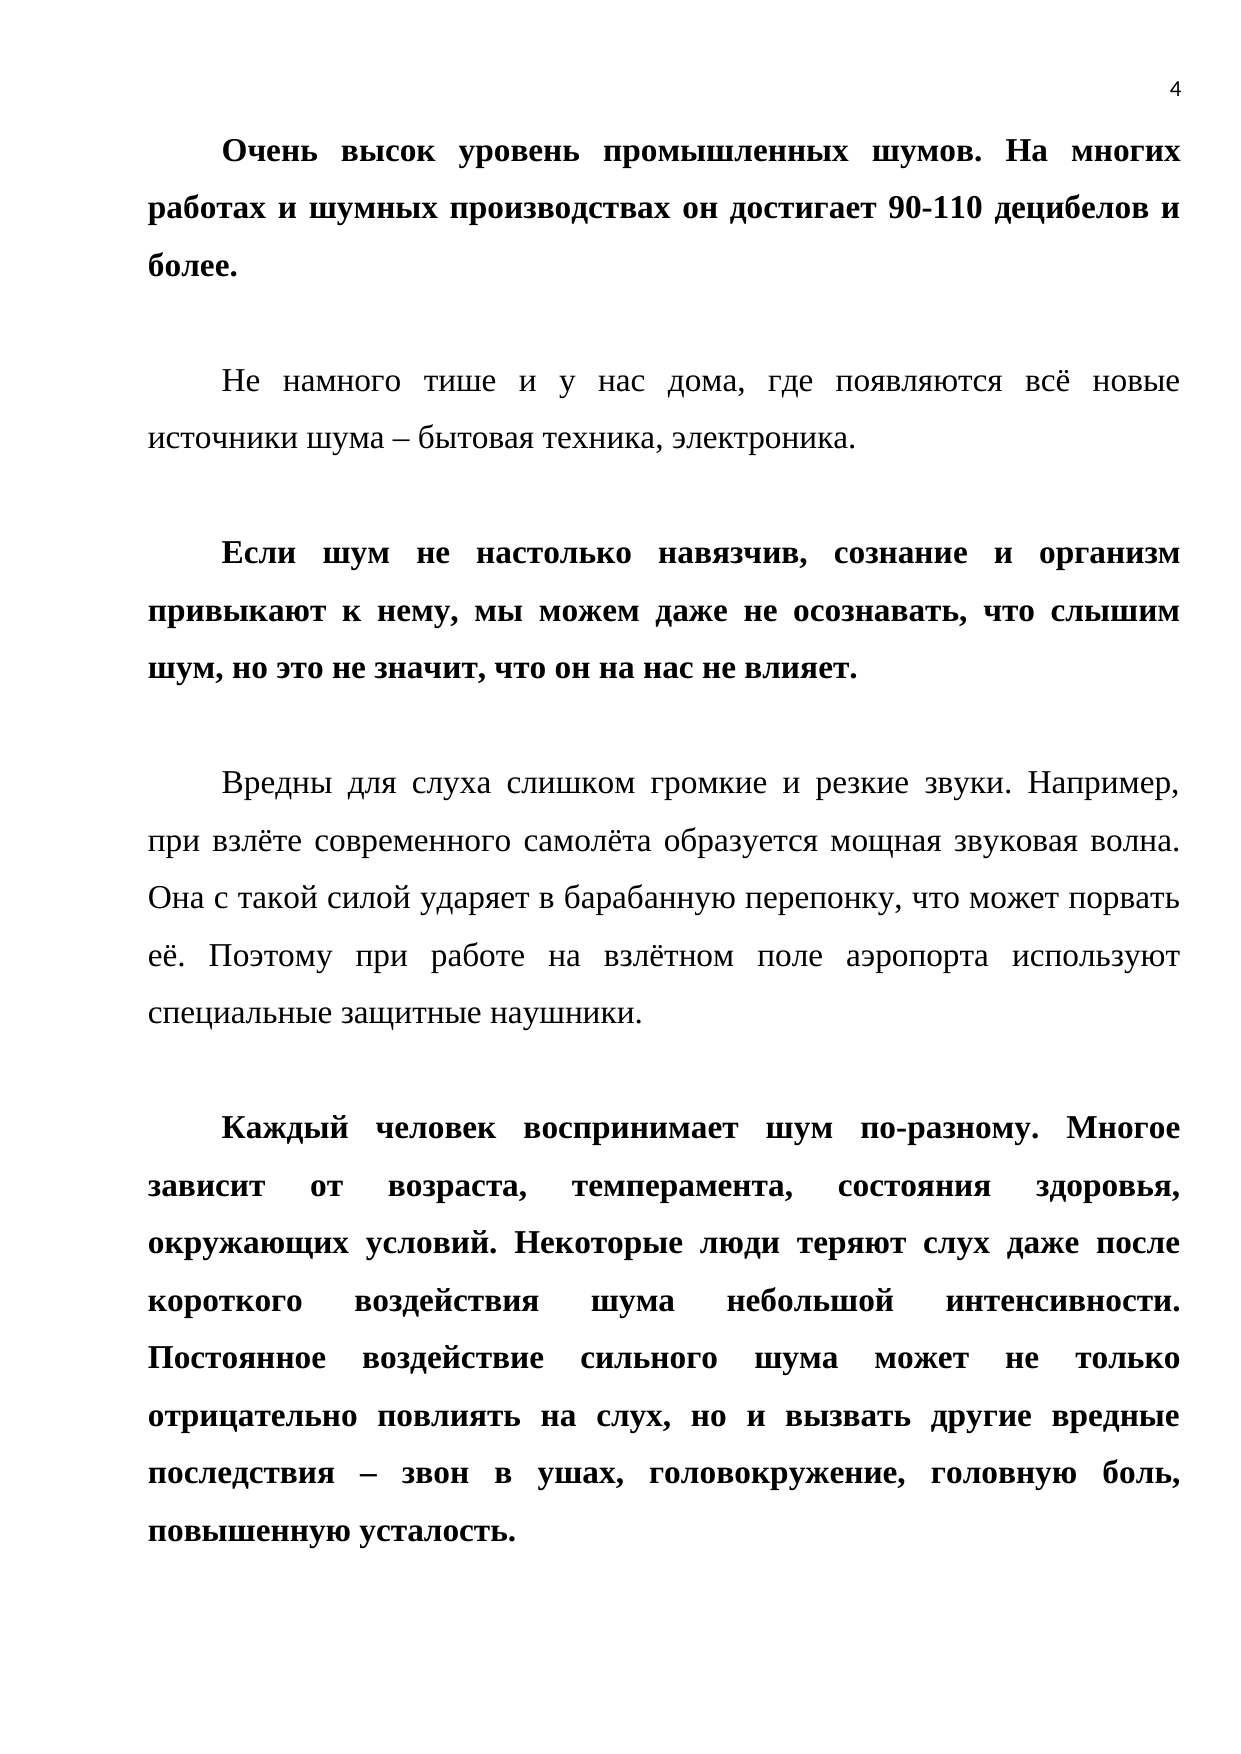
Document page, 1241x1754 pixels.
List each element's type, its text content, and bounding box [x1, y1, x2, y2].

text Очень высок уровень промышленных шумов. На многих работах и шумных производствах он достигает 90-110 децибелов и более. [148, 130, 1181, 283]
text Если шум не настолько навязчив, сознание и организм привыкают к нему, мы можем даже не осознавать, что слышим шум, но это не значит, что он на нас не влияет. [148, 532, 1181, 686]
text Каждый человек воспринимает шум по-разному. Многое зависит от возраста, темперамента, состояния здоровья, окружающих условий. Некоторые люди теряют слух даже после короткого воздействия шума небольшой интенсивности. Постоянное воздействие сильного шума может не только отрицательно повлиять на слух, но и вызвать другие вредные последствия – звон в ушах, головокружение, головную боль, повышенную усталость. [148, 1107, 1181, 1548]
text Вредны для слуха слишком громкие и резкие звуки. Например, при взлёте современного самолёта образуется мощная звуковая волна. Она с такой силой ударяет в барабанную перепонку, что может порвать её. Поэтому при работе на взлётном поле аэропорта используют специальные защитные наушники. [148, 762, 1181, 1031]
text Не намного тише и у нас дома, где появляются всё новые источники шума – бытовая техника, электроника. [148, 360, 1181, 456]
